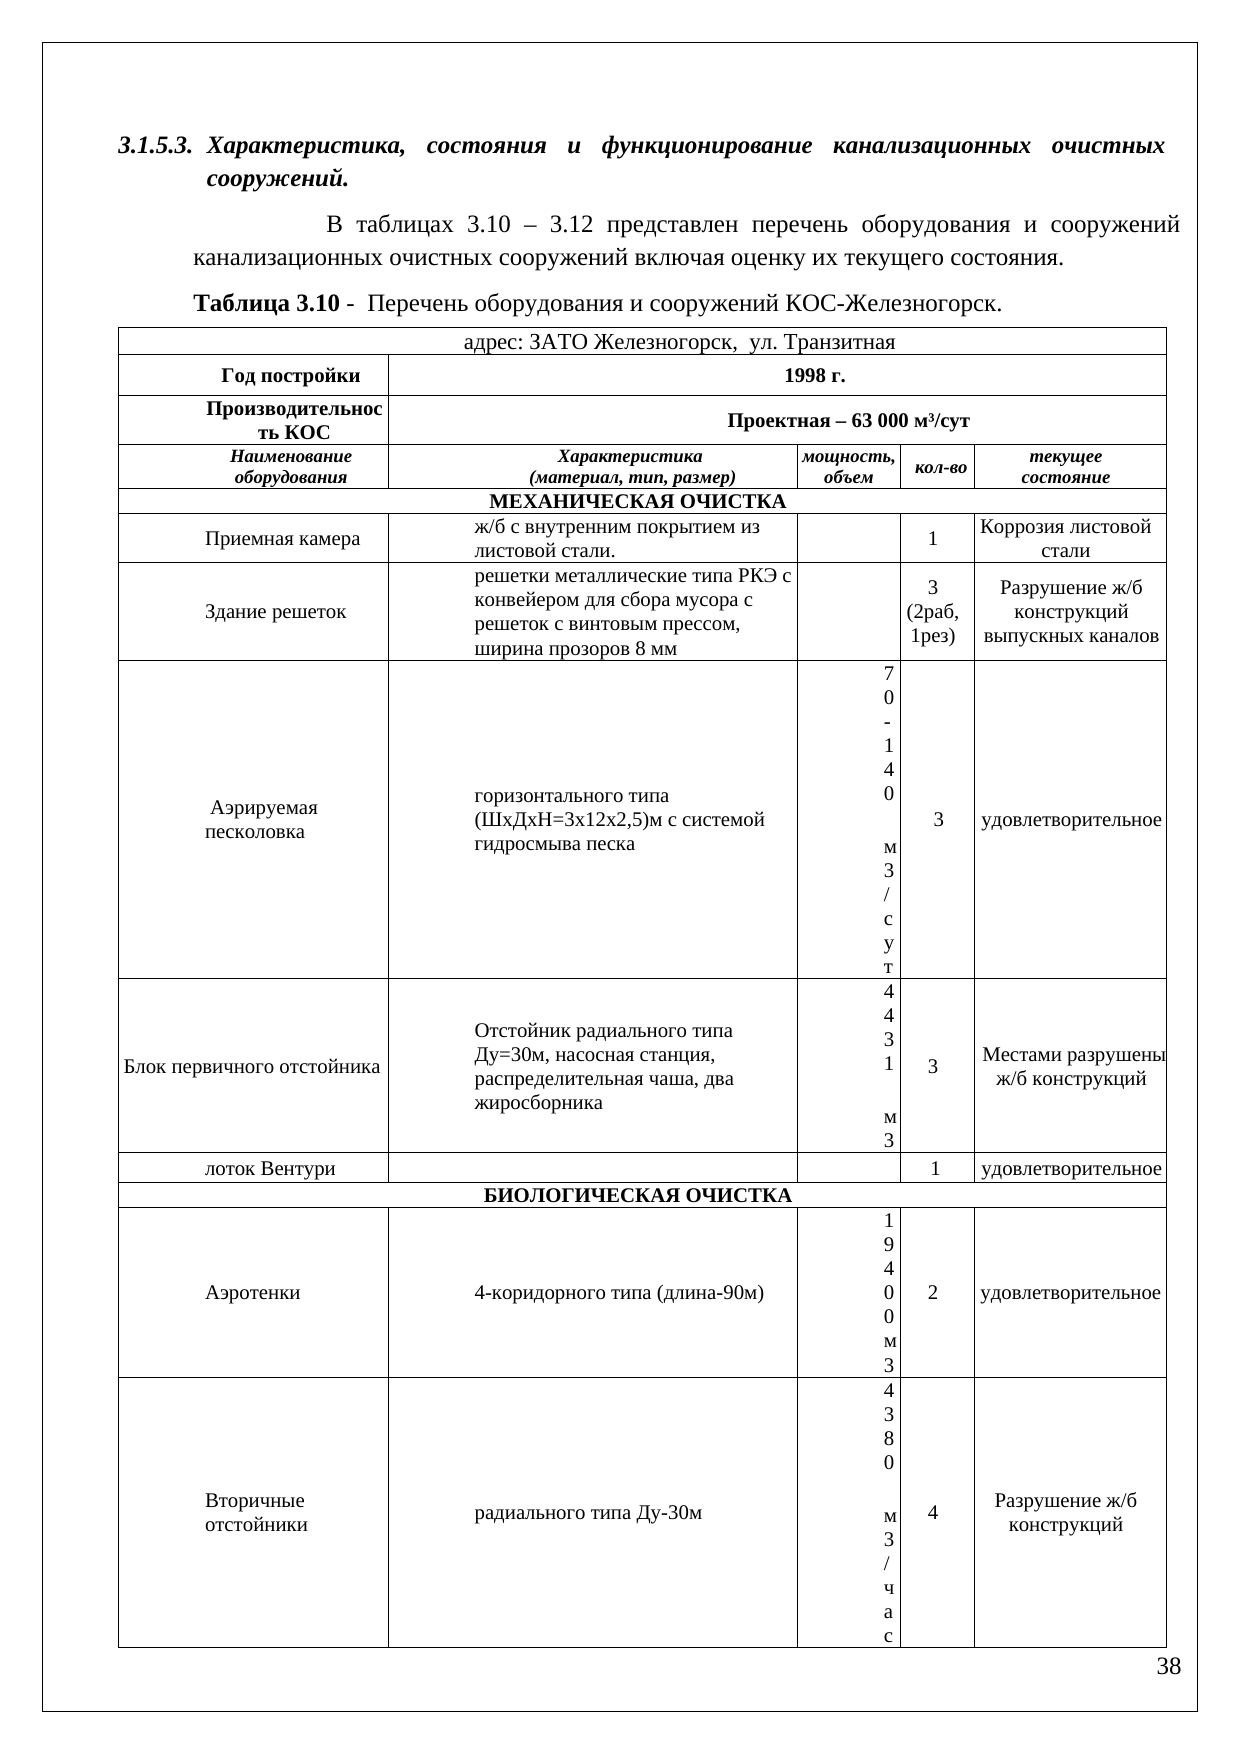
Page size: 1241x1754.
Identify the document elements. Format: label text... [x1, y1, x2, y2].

table_cell текущее состояние [975, 445, 1166, 488]
table_header адрес: ЗАТО Железногорск, ул. Транзитная [119, 328, 1166, 354]
table_cell решетки металлические типа РКЭ с конвейером для сбора мусора с решеток с винтовым прессом, ширина прозоров 8 мм [389, 563, 797, 659]
table_cell 2 [901, 1208, 974, 1377]
table_cell 1998 г. [389, 355, 1166, 394]
table_cell ж/б с внутренним покрытием из листовой стали. [389, 514, 797, 562]
table_cell удовлетворительное [975, 1153, 1166, 1182]
table_cell Характеристика (материал, тип, размер) [389, 445, 797, 488]
table_cell 70-140 м3/сут [798, 661, 900, 978]
table_cell МЕХАНИЧЕСКАЯ ОЧИСТКА [119, 489, 1166, 513]
table_cell 4-коридорного типа (длина-90м) [389, 1208, 797, 1377]
table_cell 1 [901, 514, 974, 562]
list Характеристика, состояния и функционирование канализационных очистных сооружений. [118, 131, 1167, 192]
table_cell радиального типа Ду-30м [389, 1378, 797, 1647]
table_cell Разрушение ж/б конструкций [975, 1378, 1166, 1647]
table_cell [798, 514, 900, 562]
table_cell лоток Вентури [119, 1153, 388, 1182]
table_cell [389, 1153, 797, 1182]
table_cell Здание решеток [119, 563, 388, 659]
table_cell Блок первичного отстойника [119, 979, 388, 1152]
table_cell [798, 1153, 900, 1182]
table_cell Коррозия листовой стали [975, 514, 1166, 562]
table_cell удовлетворительное [975, 1208, 1166, 1377]
table_cell 19400м3 [798, 1208, 900, 1377]
table_cell 4431 м3 [798, 979, 900, 1152]
table_cell Аэротенки [119, 1208, 388, 1377]
table_cell [798, 563, 900, 659]
table_cell Вторичные отстойники [119, 1378, 388, 1647]
table_cell 3 [901, 661, 974, 978]
table_cell Отстойник радиального типа Ду=30м, насосная станция, распределительная чаша, два жиросборника [389, 979, 797, 1152]
table_cell мощность, объем [798, 445, 900, 488]
table_cell 3 (2раб, 1рез) [901, 563, 974, 659]
table_cell Аэрируемая песколовка [119, 661, 388, 978]
text Таблица 3.10 - Перечень оборудования и сооружений КОС-Железногорск. [193, 288, 1181, 316]
table_cell БИОЛОГИЧЕСКАЯ ОЧИСТКА [119, 1183, 1166, 1207]
table_cell Проектная – 63 000 м³/сут [389, 396, 1166, 444]
table_cell удовлетворительное [975, 661, 1166, 978]
table_cell 3 [901, 979, 974, 1152]
table_cell Приемная камера [119, 514, 388, 562]
table_cell Местами разрушены ж/б конструкций [975, 979, 1166, 1152]
table_cell Разрушение ж/б конструкций выпускных каналов [975, 563, 1166, 659]
table_cell горизонтального типа (ШхДхН=3х12х2,5)м с системой гидросмыва песка [389, 661, 797, 978]
table_cell Производительность КОС [119, 396, 388, 444]
table_cell 1 [901, 1153, 974, 1182]
table_cell Наименование оборудования [119, 445, 388, 488]
text В таблицах 3.10 – 3.12 представлен перечень оборудования и сооружений канализационных очистных сооружений включая оценку их текущего состояния. [193, 209, 1181, 271]
table_cell 4 [901, 1378, 974, 1647]
table_cell 4380 м3/час [798, 1378, 900, 1647]
table_cell Год постройки [119, 355, 388, 394]
table_cell кол-во [901, 445, 974, 488]
